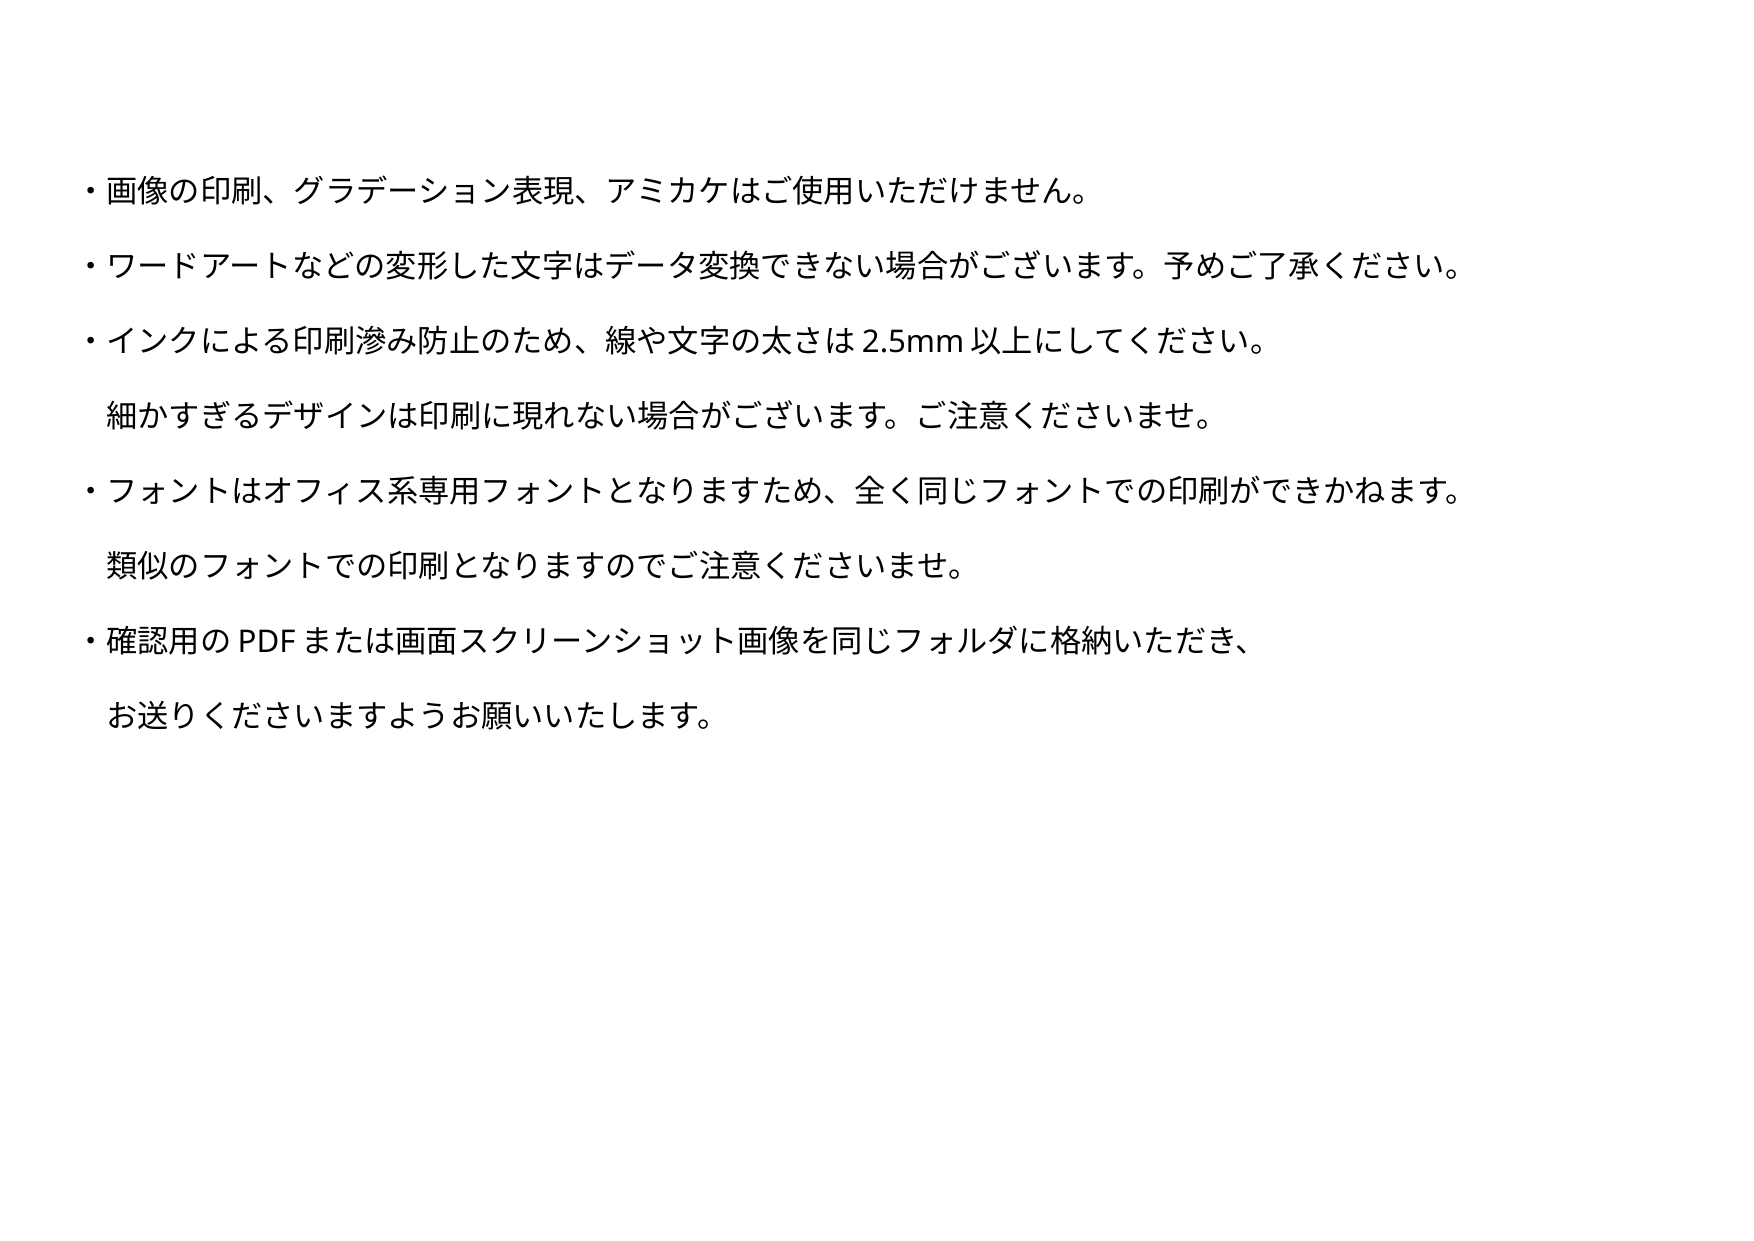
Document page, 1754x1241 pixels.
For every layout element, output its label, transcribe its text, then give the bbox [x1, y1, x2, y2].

text ・フォントはオフィス系専用フォントとなりますため、全く同じフォントでの印刷ができかねます。 [75, 451, 1679, 526]
text 類似のフォントでの印刷となりますのでご注意くださいませ。 [75, 526, 1679, 601]
text お送りくださいますようお願いいたします。 [75, 676, 1679, 751]
text ・ワードアートなどの変形した文字はデータ変換できない場合がございます。予めご了承ください。 [75, 226, 1679, 301]
text ・インクによる印刷滲み防止のため、線や文字の太さは2.5mm以上にしてください。 [75, 301, 1679, 376]
text ・確認用のPDFまたは画面スクリーンショット画像を同じフォルダに格納いただき、 [75, 601, 1679, 676]
text ・画像の印刷、グラデーション表現、アミカケはご使用いただけません。 [75, 151, 1679, 226]
text 細かすぎるデザインは印刷に現れない場合がございます。ご注意くださいませ。 [75, 376, 1679, 451]
